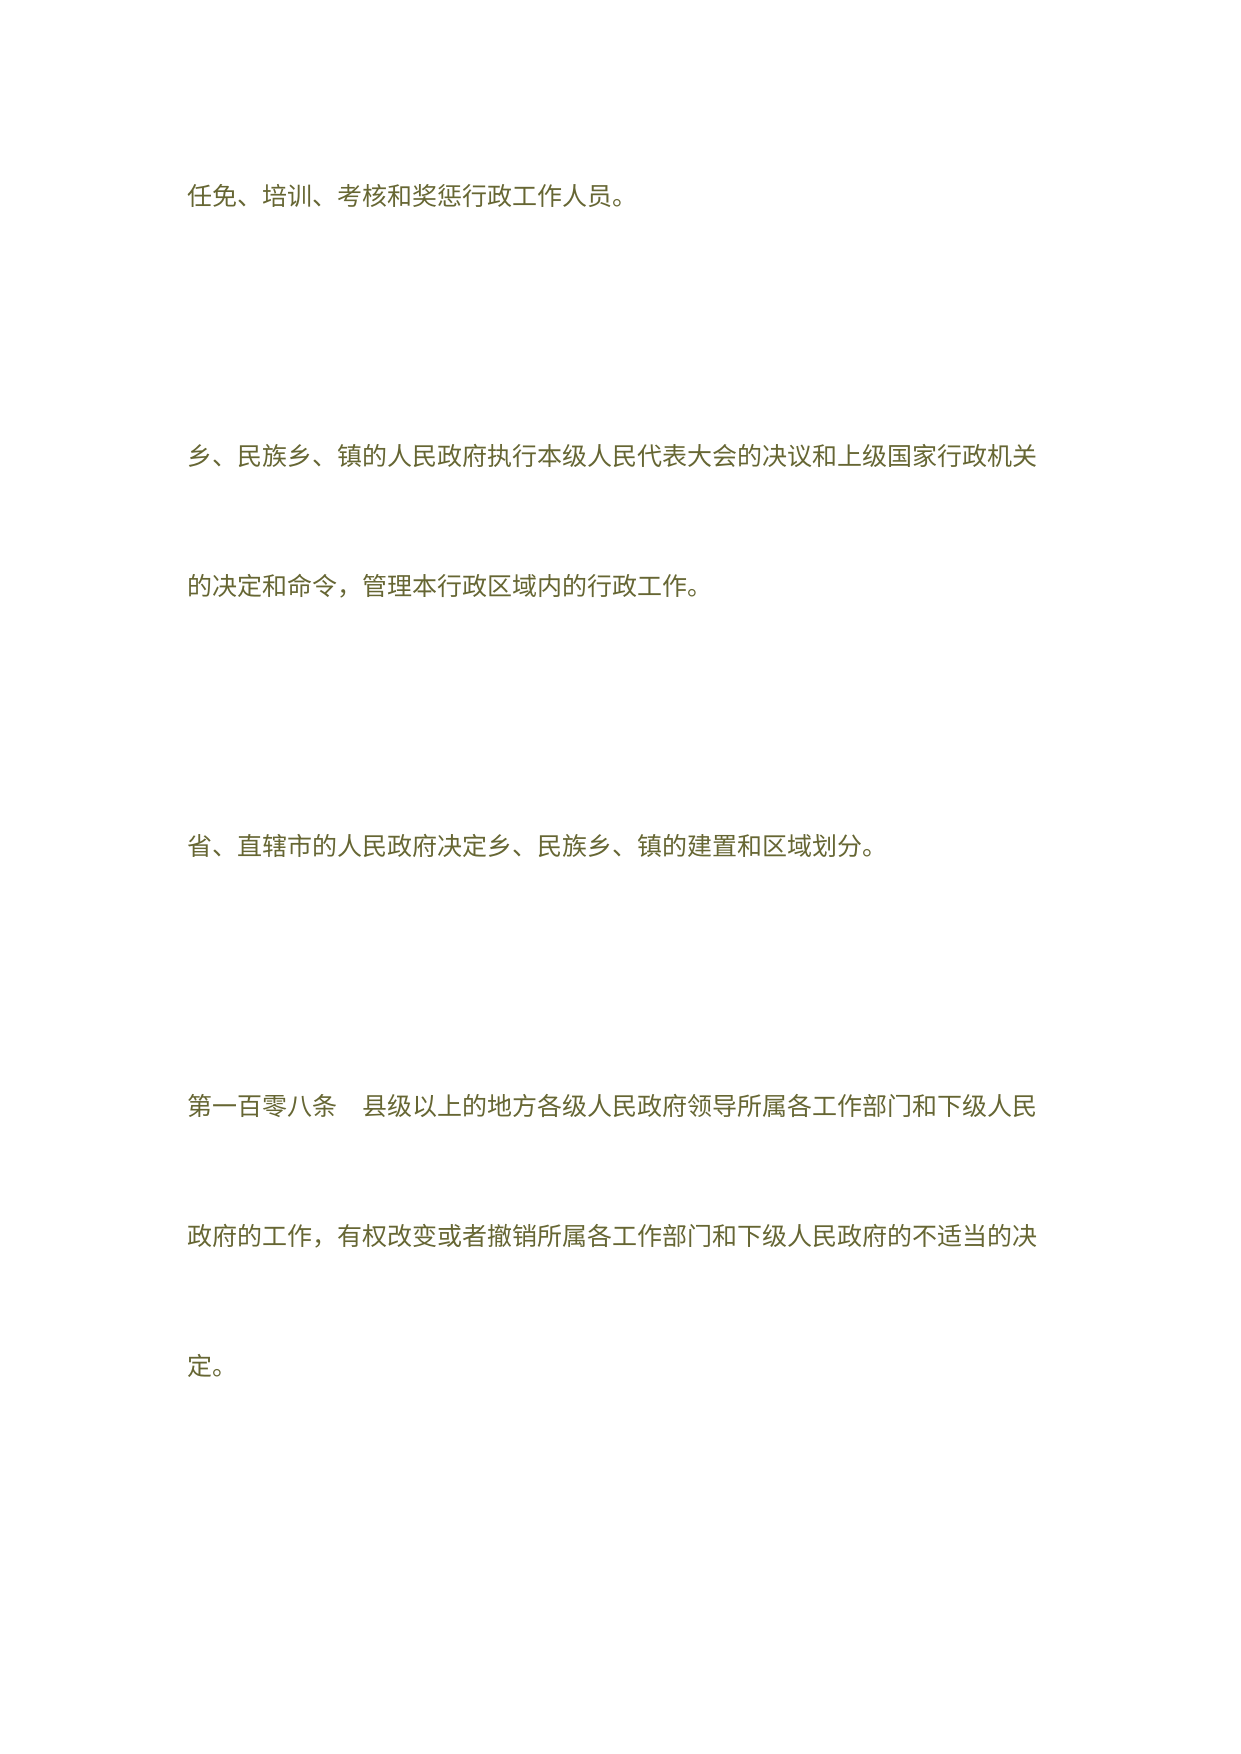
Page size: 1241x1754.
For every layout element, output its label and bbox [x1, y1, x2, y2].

text [187, 162, 1053, 1397]
